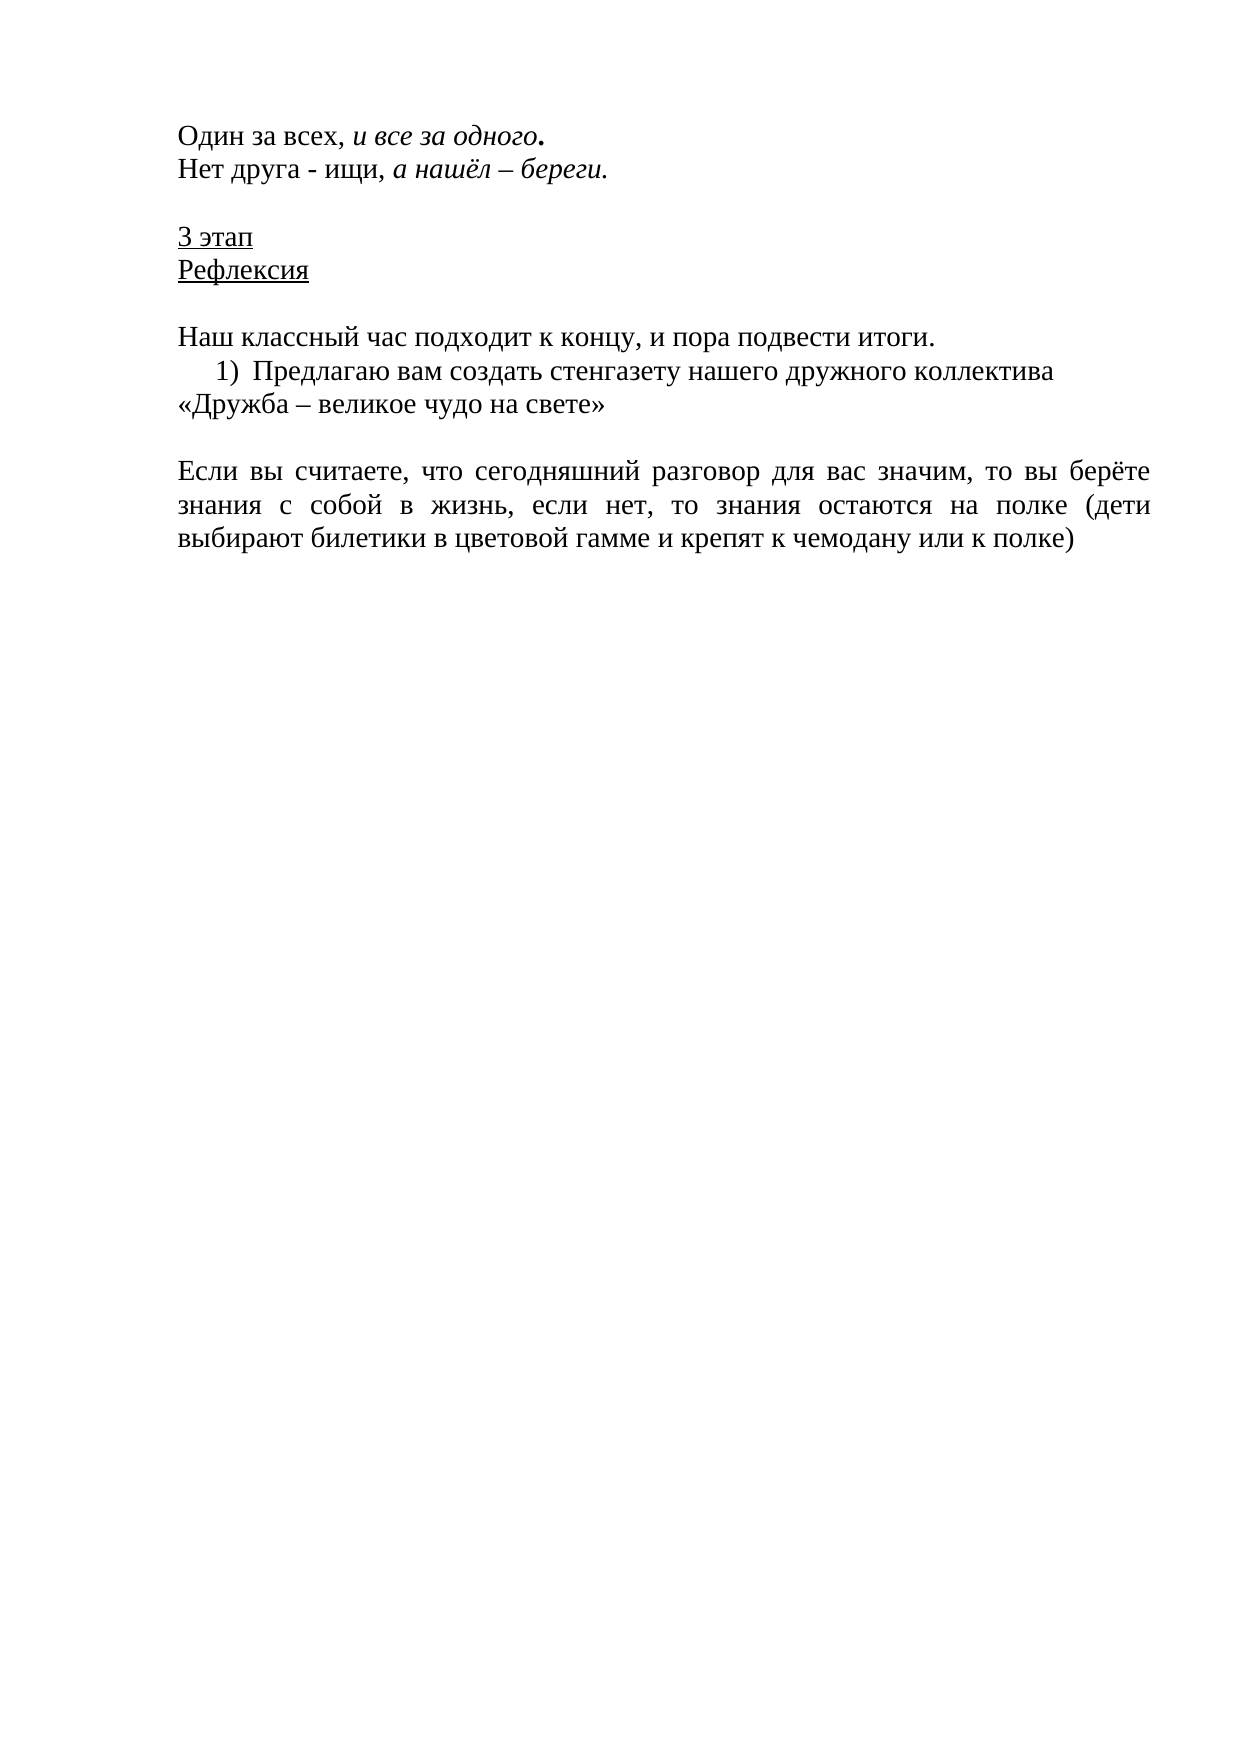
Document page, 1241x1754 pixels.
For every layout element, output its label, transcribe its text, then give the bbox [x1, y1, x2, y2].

text 3 этап [177, 219, 1152, 252]
text Нет друга - ищи, а нашёл – береги. [177, 152, 1152, 185]
text Один за всех, и все за одного. [177, 118, 1152, 152]
list Предлагаю вам создать стенгазету нашего дружного коллектива [215, 353, 1152, 386]
text «Дружба – великое чудо на свете» [177, 386, 1152, 420]
text Наш классный час подходит к концу, и пора подвести итоги. [177, 319, 1152, 353]
text Рефлексия [177, 252, 1152, 286]
text Если вы считаете, что сегодняшний разговор для вас значим, то вы берёте знания с собой в жизнь, если нет, то знания остаются на полке (дети выбирают билетики в цветовой гамме и крепят к чемодану или к полке) [177, 453, 1152, 554]
